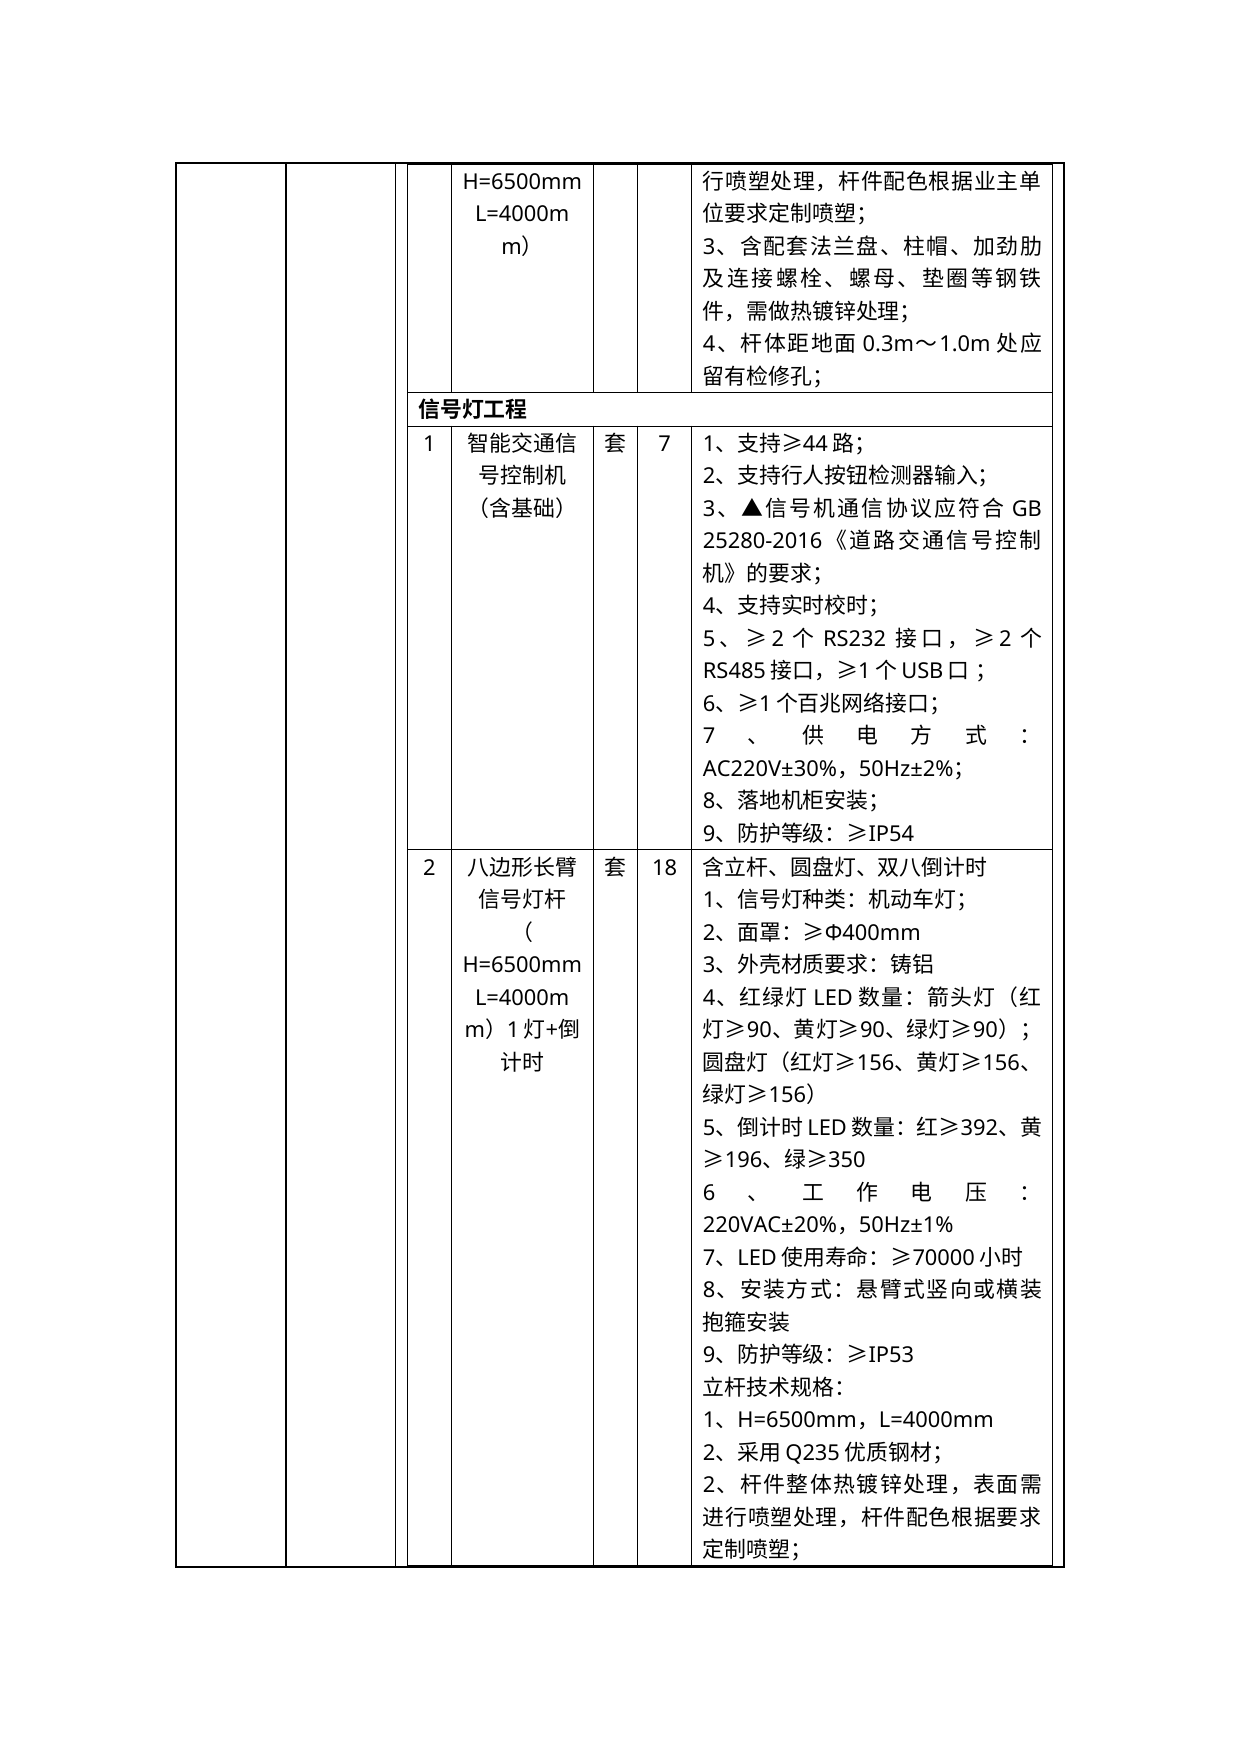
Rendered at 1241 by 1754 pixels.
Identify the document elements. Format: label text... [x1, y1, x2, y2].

table_cell [594, 165, 637, 392]
table_cell [408, 850, 451, 1565]
table_cell [692, 427, 1052, 849]
table_cell [452, 850, 593, 1565]
table_cell [692, 165, 1052, 392]
table_cell [1053, 164, 1063, 1566]
table_cell [594, 427, 637, 849]
table_cell [692, 850, 1052, 1565]
table_cell [396, 164, 407, 1566]
table_cell 1 [177, 164, 285, 1566]
table_cell [638, 850, 691, 1565]
table_cell ▲ [287, 164, 395, 1566]
table_cell [452, 427, 593, 849]
table_cell [638, 165, 691, 392]
table_cell [638, 427, 691, 849]
table_cell [408, 427, 451, 849]
table_cell [408, 393, 1052, 426]
table_cell [594, 850, 637, 1565]
table_cell [408, 165, 451, 392]
table_cell [452, 165, 593, 392]
